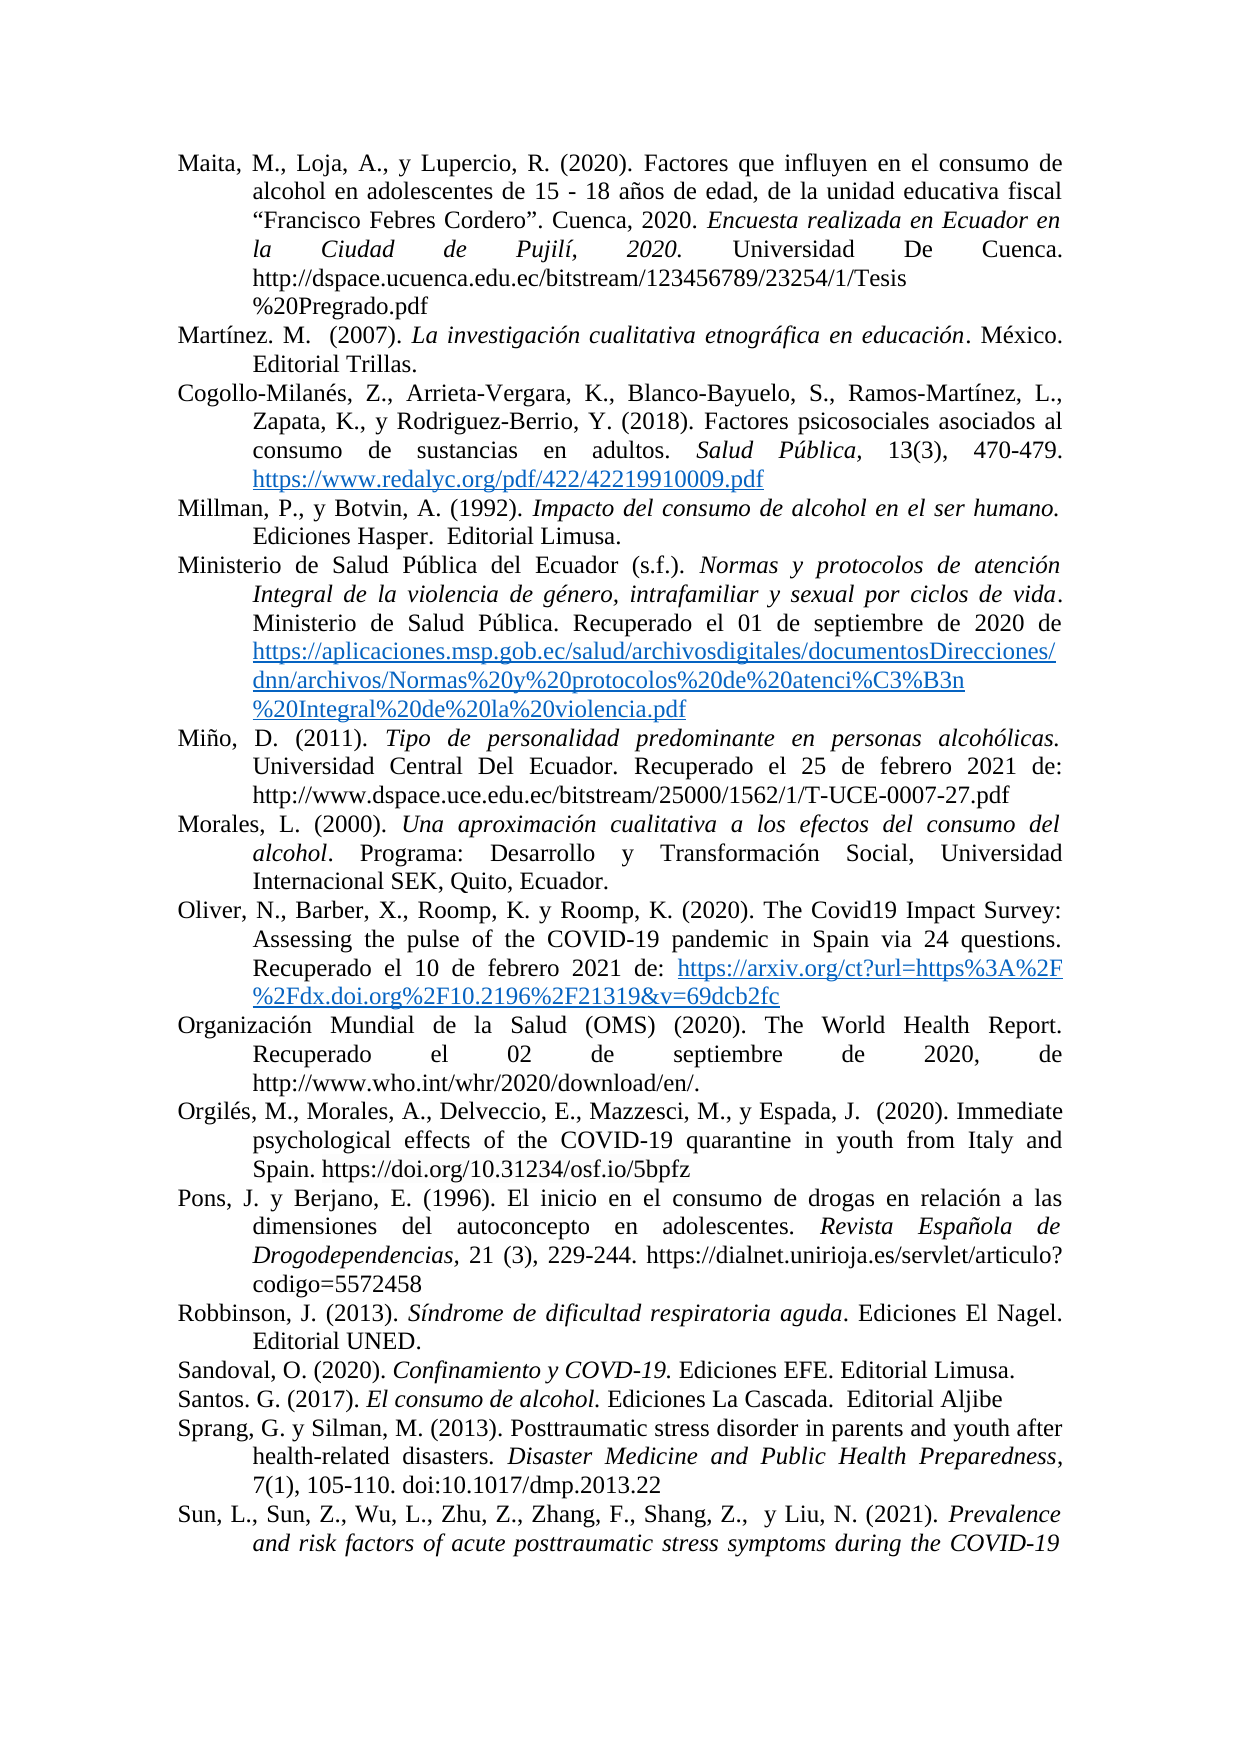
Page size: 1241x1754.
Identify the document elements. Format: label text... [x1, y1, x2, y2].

text Maita, M., Loja, A., y Lupercio, R. (2020). Factores que influyen en el consumo de alcohol en adolescentes de 15 - 18 años de edad, de la unidad educativa fiscal “Francisco Febres Cordero”. Cuenca, 2020. Encuesta realizada en Ecuador en la Ciudad de Pujilí, 2020. Universidad De Cuenca. http://dspace.ucuenca.edu.ec/bitstream/123456789/23254/1/Tesis%20Pregrado.pdf [177, 148, 1063, 320]
text Cogollo-Milanés, Z., Arrieta-Vergara, K., Blanco-Bayuelo, S., Ramos-Martínez, L., Zapata, K., y Rodriguez-Berrio, Y. (2018). Factores psicosociales asociados al consumo de sustancias en adultos. Salud Pública, 13(3), 470-479. https://www.redalyc.org/pdf/422/42219910009.pdf [177, 378, 1063, 493]
text Miño, D. (2011). Tipo de personalidad predominante en personas alcohólicas. Universidad Central Del Ecuador. Recuperado el 25 de febrero 2021 de: http://www.dspace.uce.edu.ec/bitstream/25000/1562/1/T-UCE-0007-27.pdf [177, 723, 1063, 809]
text Millman, P., y Botvin, A. (1992). Impacto del consumo de alcohol en el ser humano. Ediciones Hasper. Editorial Limusa. [177, 493, 1063, 550]
text Sprang, G. y Silman, M. (2013). Posttraumatic stress disorder in parents and youth after health-related disasters. Disaster Medicine and Public Health Preparedness, 7(1), 105-110. doi:10.1017/dmp.2013.22 [177, 1413, 1063, 1499]
text Santos. G. (2017). El consumo de alcohol. Ediciones La Cascada. Editorial Aljibe [177, 1384, 1063, 1413]
text Robbinson, J. (2013). Síndrome de dificultad respiratoria aguda. Ediciones El Nagel. Editorial UNED. [177, 1298, 1063, 1355]
text Organización Mundial de la Salud (OMS) (2020). The World Health Report. Recuperado el 02 de septiembre de 2020, de http://www.who.int/whr/2020/download/en/. [177, 1010, 1063, 1096]
text Orgilés, M., Morales, A., Delveccio, E., Mazzesci, M., y Espada, J. (2020). Immediate psychological effects of the COVID-19 quarantine in youth from Italy and Spain. https://doi.org/10.31234/osf.io/5bpfz [177, 1096, 1063, 1183]
text Morales, L. (2000). Una aproximación cualitativa a los efectos del consumo del alcohol. Programa: Desarrollo y Transformación Social, Universidad Internacional SEK, Quito, Ecuador. [177, 809, 1063, 895]
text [177, 1499, 1063, 1556]
text Sandoval, O. (2020). Confinamiento y COVD-19. Ediciones EFE. Editorial Limusa. [177, 1355, 1063, 1384]
text Pons, J. y Berjano, E. (1996). El inicio en el consumo de drogas en relación a las dimensiones del autoconcepto en adolescentes. Revista Española de Drogodependencias, 21 (3), 229-244. https://dialnet.unirioja.es/servlet/articulo?codigo=5572458 [177, 1183, 1063, 1298]
text Oliver, N., Barber, X., Roomp, K. y Roomp, K. (2020). The Covid19 Impact Survey: Assessing the pulse of the COVID-19 pandemic in Spain via 24 questions. Recuperado el 10 de febrero 2021 de: https://arxiv.org/ct?url=https%3A%2F%2Fdx.doi.org%2F10.2196%2F21319&v=69dcb2fc [177, 895, 1063, 1010]
text Martínez. M. (2007). La investigación cualitativa etnográfica en educación. México. Editorial Trillas. [177, 320, 1063, 378]
text Ministerio de Salud Pública del Ecuador (s.f.). Normas y protocolos de atención Integral de la violencia de género, intrafamiliar y sexual por ciclos de vida. Ministerio de Salud Pública. Recuperado el 01 de septiembre de 2020 de https://aplicaciones.msp.gob.ec/salud/archivosdigitales/documentosDirecciones/dnn/archivos/Normas%20y%20protocolos%20de%20atenci%C3%B3n%20Integral%20de%20la%20violencia.pdf [177, 550, 1063, 723]
